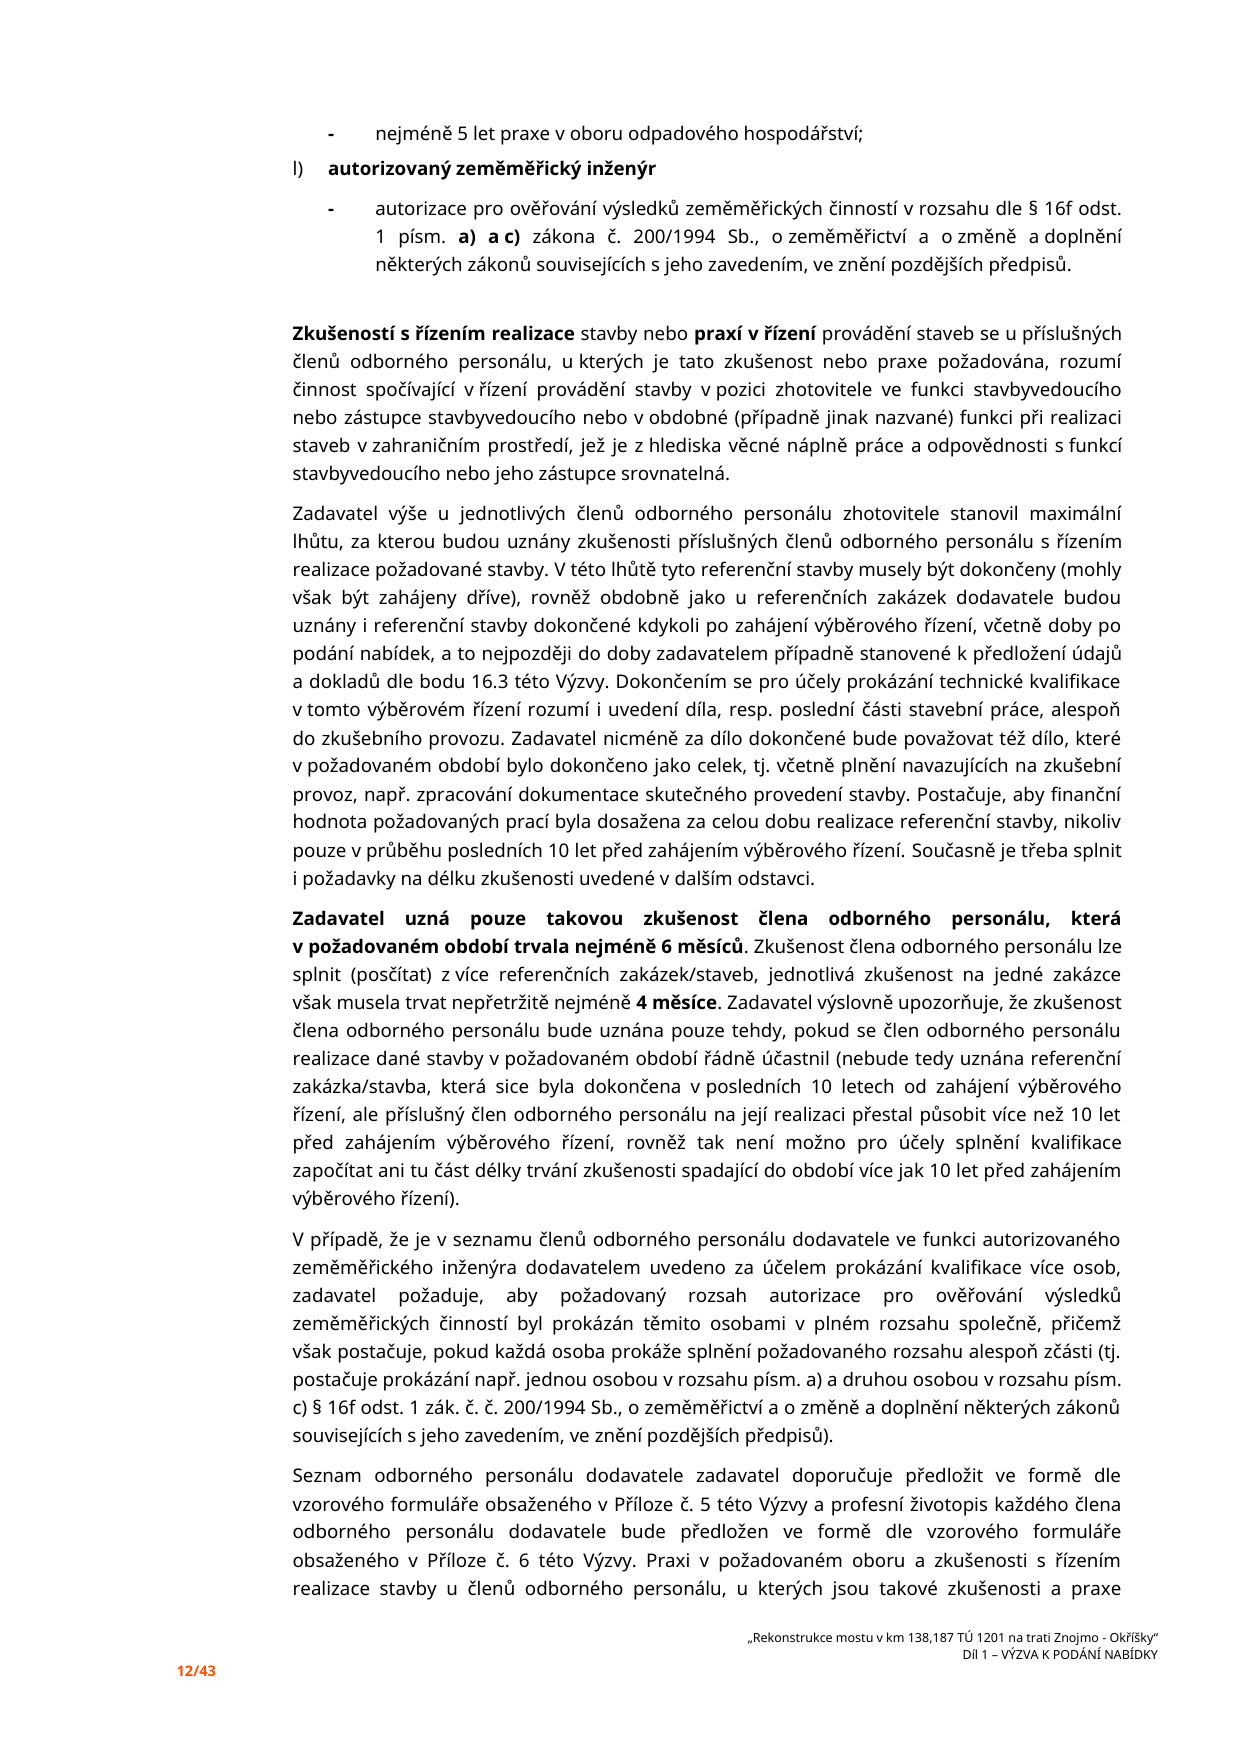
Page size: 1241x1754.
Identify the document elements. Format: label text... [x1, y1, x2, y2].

text autorizovaný zeměměřický inženýr [292, 155, 1122, 180]
text nejméně 5 let praxe v oboru odpadového hospodářství; [328, 121, 1122, 146]
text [292, 1463, 1122, 1600]
text Zadavatel uzná pouze takovou zkušenost člena odborného personálu, která v požadovaném období trvala nejméně 6 měsíců. Zkušenost člena odborného personálu lze splnit (posčítat) z více referenčních zakázek/staveb, jednotlivá zkušenost na jedné zakázce však musela trvat nepřetržitě nejméně 4 měsíce. Zadavatel výslovně upozorňuje, že zkušenost člena odborného personálu bude uznána pouze tehdy, pokud se člen odborného personálu realizace dané stavby v požadovaném období řádně účastnil (nebude tedy uznána referenční zakázka/stavba, která sice byla dokončena v posledních 10 letech od zahájení výběrového řízení, ale příslušný člen odborného personálu na její realizaci přestal působit více než 10 let před zahájením výběrového řízení, rovněž tak není možno pro účely splnění kvalifikace započítat ani tu část délky trvání zkušenosti spadající do období více jak 10 let před zahájením výběrového řízení). [292, 905, 1122, 1211]
text Zkušeností s řízením realizace stavby nebo praxí v řízení provádění staveb se u příslušných členů odborného personálu, u kterých je tato zkušenost nebo praxe požadována, rozumí činnost spočívající v řízení provádění stavby v pozici zhotovitele ve funkci stavbyvedoucího nebo zástupce stavbyvedoucího nebo v obdobné (případně jinak nazvané) funkci při realizaci staveb v zahraničním prostředí, jež je z hlediska věcné náplně práce a odpovědnosti s funkcí stavbyvedoucího nebo jeho zástupce srovnatelná. [292, 320, 1122, 486]
text Zadavatel výše u jednotlivých členů odborného personálu zhotovitele stanovil maximální lhůtu, za kterou budou uznány zkušenosti příslušných členů odborného personálu s řízením realizace požadované stavby. V této lhůtě tyto referenční stavby musely být dokončeny (mohly však být zahájeny dříve), rovněž obdobně jako u referenčních zakázek dodavatele budou uznány i referenční stavby dokončené kdykoli po zahájení výběrového řízení, včetně doby po podání nabídek, a to nejpozději do doby zadavatelem případně stanovené k předložení údajů a dokladů dle bodu 16.3 této Výzvy. Dokončením se pro účely prokázání technické kvalifikace v tomto výběrovém řízení rozumí i uvedení díla, resp. poslední části stavební práce, alespoň do zkušebního provozu. Zadavatel nicméně za dílo dokončené bude považovat též dílo, které v požadovaném období bylo dokončeno jako celek, tj. včetně plnění navazujících na zkušební provoz, např. zpracování dokumentace skutečného provedení stavby. Postačuje, aby finanční hodnota požadovaných prací byla dosažena za celou dobu realizace referenční stavby, nikoliv pouze v průběhu posledních 10 let před zahájením výběrového řízení. Současně je třeba splnit i požadavky na délku zkušenosti uvedené v dalším odstavci. [292, 501, 1122, 890]
text autorizace pro ověřování výsledků zeměměřických činností v rozsahu dle § 16f odst. 1 písm. a) a c) zákona č. 200/1994 Sb., o zeměměřictví a o změně a doplnění některých zákonů souvisejících s jeho zavedením, ve znění pozdějších předpisů. [328, 195, 1122, 277]
text V případě, že je v seznamu členů odborného personálu dodavatele ve funkci autorizovaného zeměměřického inženýra dodavatelem uvedeno za účelem prokázání kvalifikace více osob, zadavatel požaduje, aby požadovaný rozsah autorizace pro ověřování výsledků zeměměřických činností byl prokázán těmito osobami v plném rozsahu společně, přičemž však postačuje, pokud každá osoba prokáže splnění požadovaného rozsahu alespoň zčásti (tj. postačuje prokázání např. jednou osobou v rozsahu písm. a) a druhou osobou v rozsahu písm. c) § 16f odst. 1 zák. č. č. 200/1994 Sb., o zeměměřictví a o změně a doplnění některých zákonů souvisejících s jeho zavedením, ve znění pozdějších předpisů). [292, 1226, 1122, 1448]
